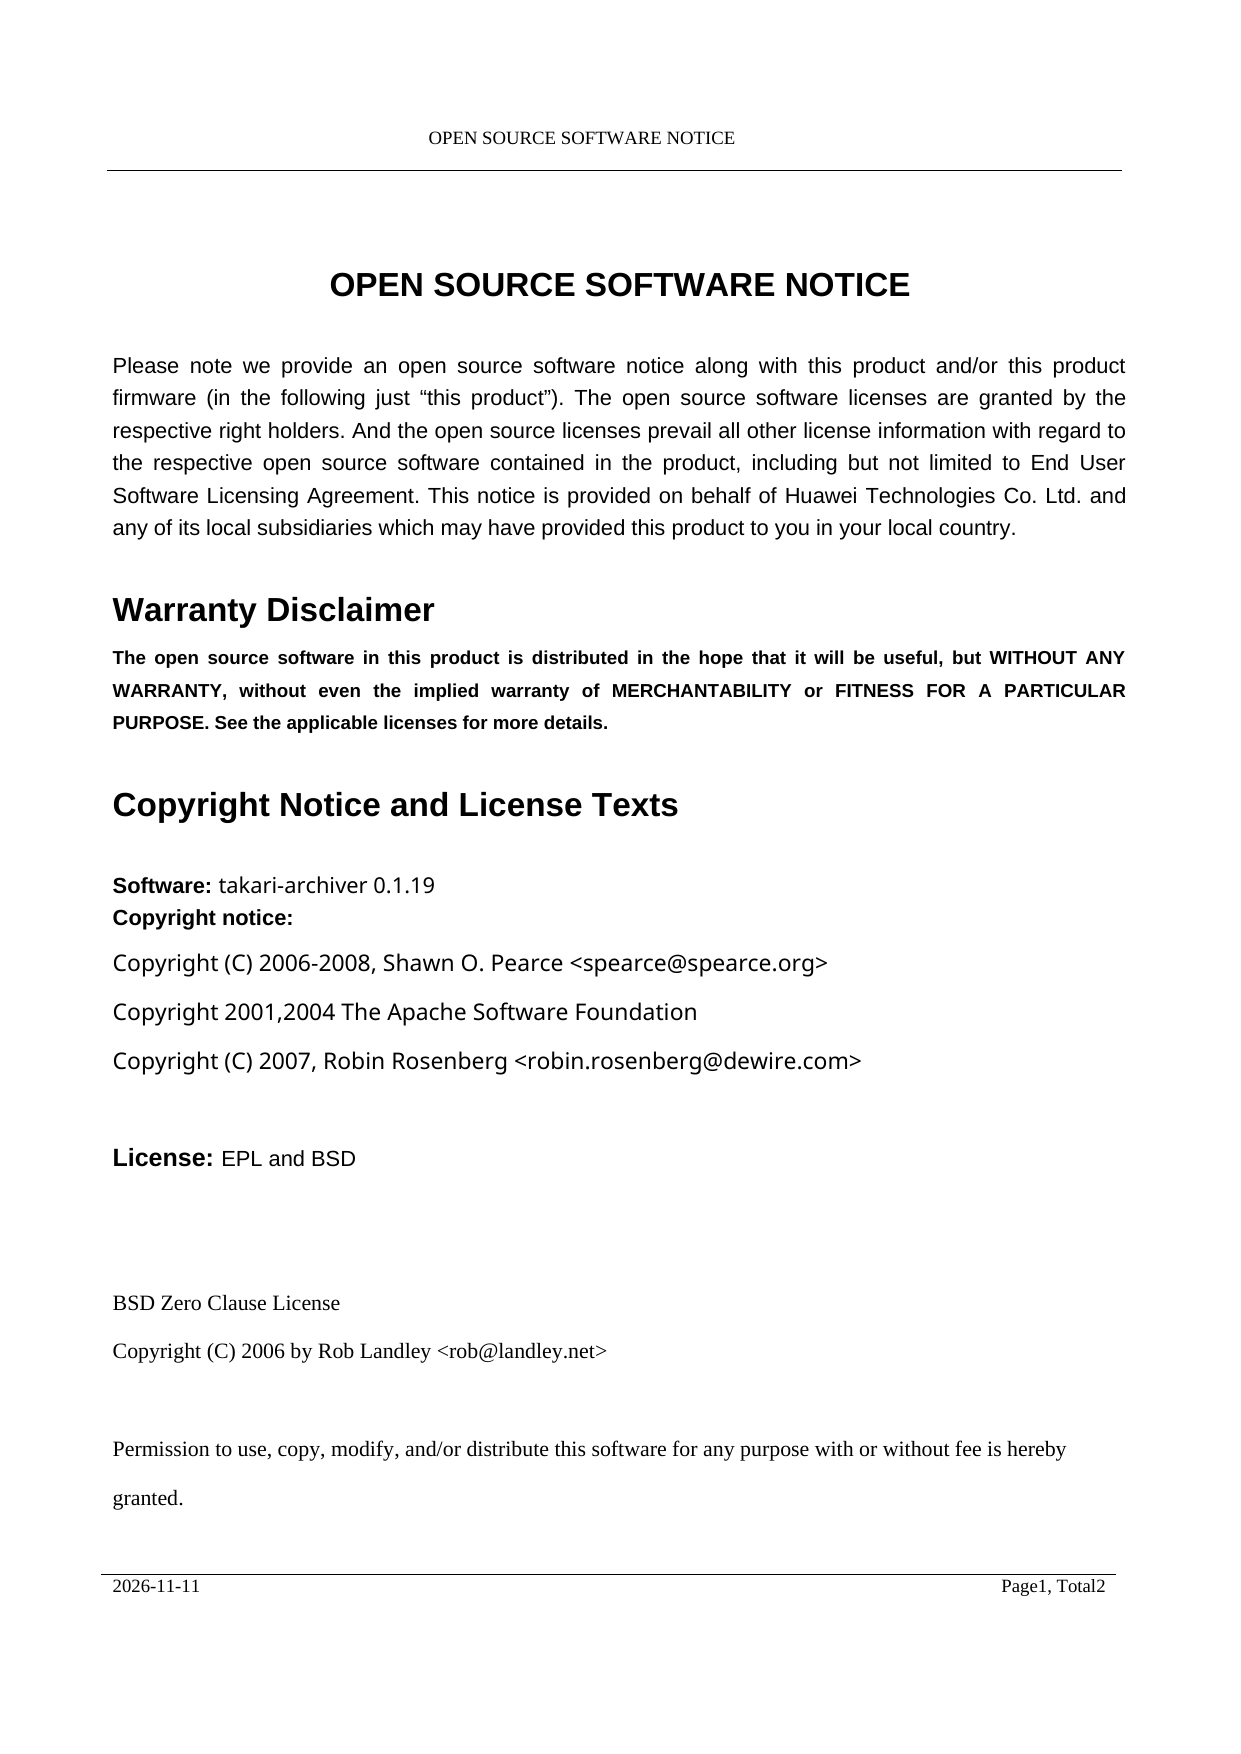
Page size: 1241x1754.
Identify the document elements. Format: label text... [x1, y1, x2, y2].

text Copyright notice: [112, 901, 1128, 934]
text The open source software in this product is distributed in the hope that it will be useful, but WITHOUT ANY WARRANTY, without even the implied warranty of MERCHANTABILITY or FITNESS FOR A PARTICULAR PURPOSE. See the applicable licenses for more details. [112, 641, 1128, 739]
text License: EPL and BSD [112, 1142, 1128, 1174]
text Software: takari-archiver 0.1.19 [112, 869, 1128, 901]
text Copyright (C) 2006-2008, Shawn O. Pearce <spearce@spearce.org> Copyright 2001,2004 The Apache Software Foundation Copyright (C) 2007, Robin Rosenberg <robin.rosenberg@dewire.com> [112, 947, 1128, 1125]
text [112, 1188, 1128, 1513]
text Warranty Disclaimer [112, 576, 1128, 641]
text Please note we provide an open source software notice along with this product and/or this product firmware (in the following just “this product”). The open source software licenses are granted by the respective right holders. And the open source licenses prevail all other license information with regard to the respective open source software contained in the product, including but not limited to End User Software Licensing Agreement. This notice is provided on behalf of Huawei Technologies Co. Ltd. and any of its local subsidiaries which may have provided this product to you in your local country. [112, 349, 1128, 544]
text OPEN SOURCE SOFTWARE NOTICE [112, 251, 1128, 316]
text Copyright Notice and License Texts [112, 771, 1128, 836]
